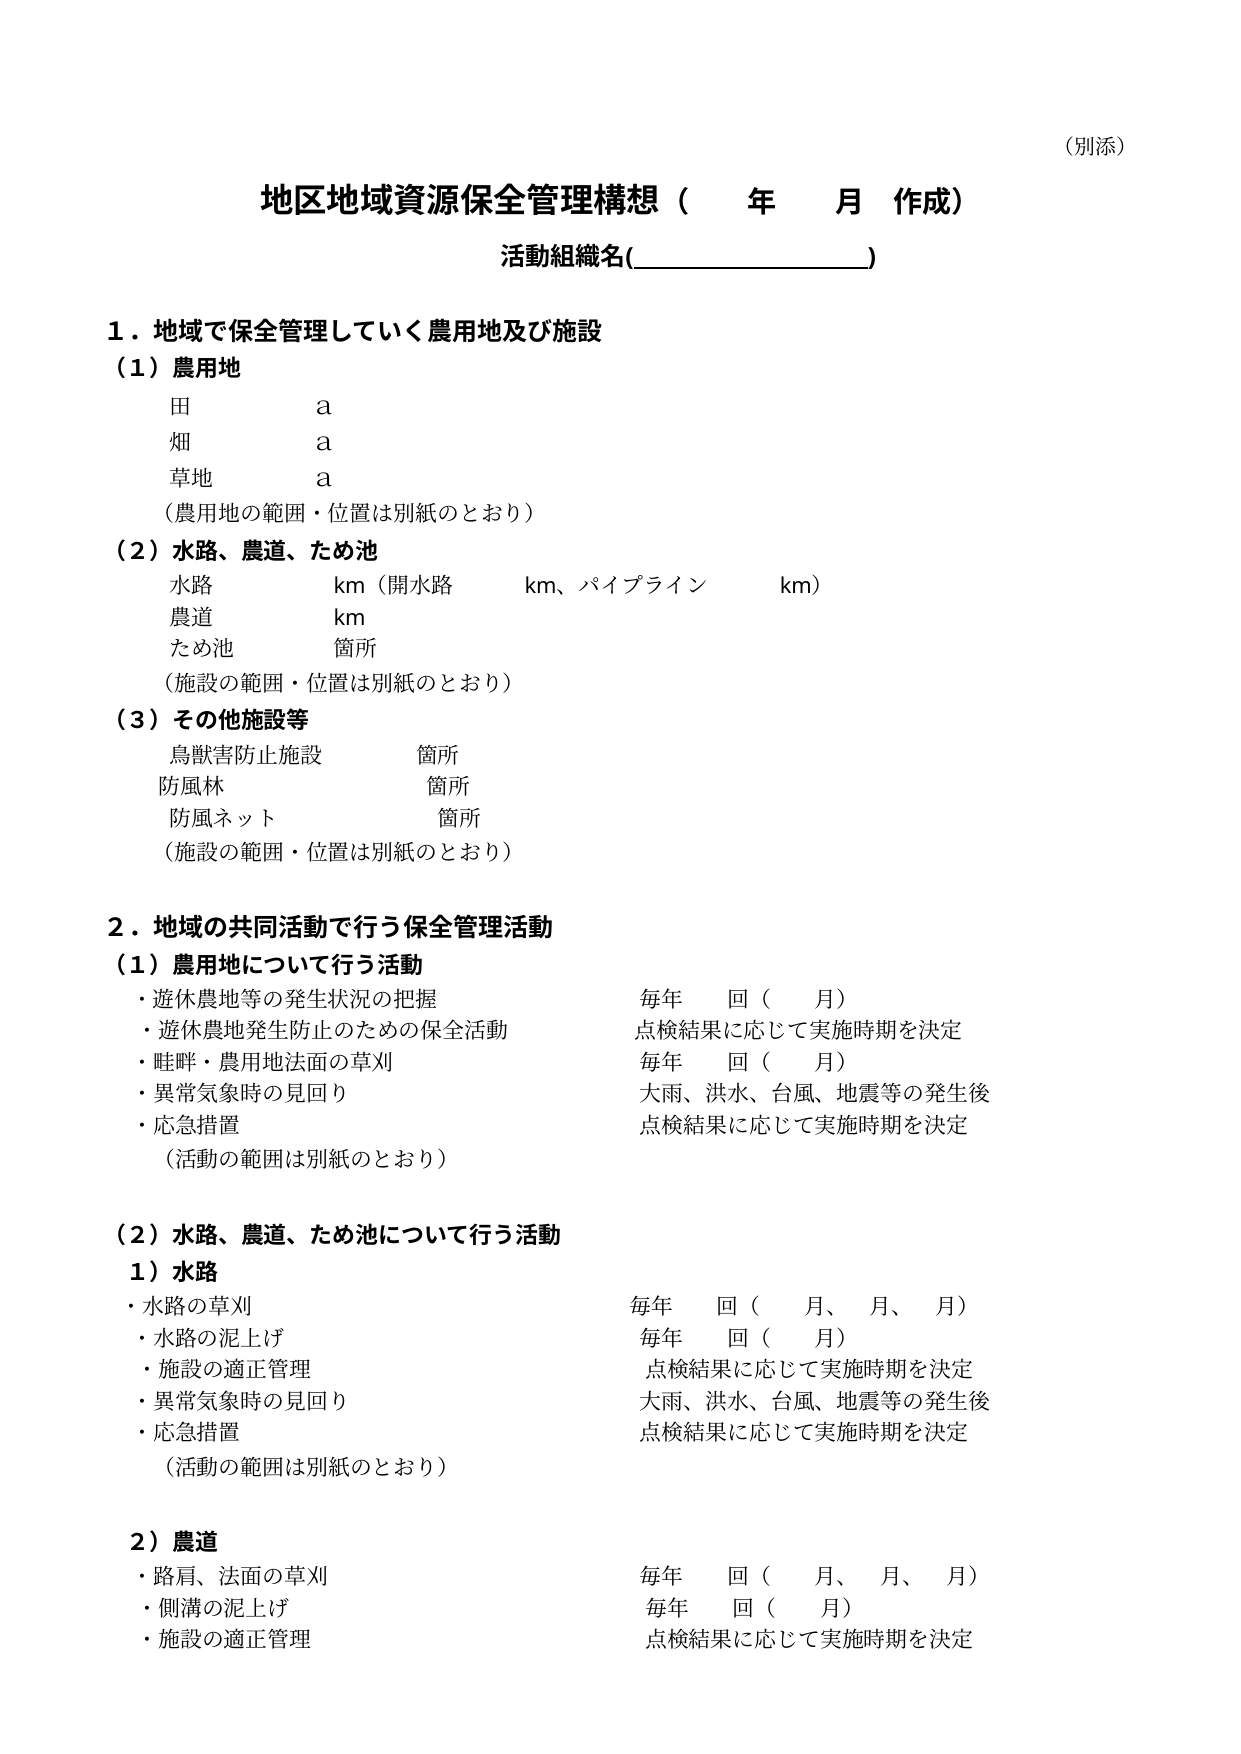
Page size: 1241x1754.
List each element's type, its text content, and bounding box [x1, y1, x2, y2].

text ・遊休農地等の発生状況の把握 毎年 回（ 月） [103, 982, 1137, 1014]
text （１）農用地について行う活動 [103, 945, 1137, 982]
text ・異常気象時の見回り 大雨、洪水、台風、地震等の発生後 [103, 1077, 1137, 1108]
text ・施設の適正管理 点検結果に応じて実施時期を決定 [103, 1352, 1137, 1384]
text ・異常気象時の見回り 大雨、洪水、台風、地震等の発生後 [103, 1384, 1137, 1415]
text ・畦畔・農用地法面の草刈 毎年 回（ 月） [103, 1045, 1137, 1077]
text 防風ネット 箇所 [103, 801, 1137, 832]
text ・応急措置 点検結果に応じて実施時期を決定 [103, 1108, 1137, 1139]
text 畑 ａ [103, 421, 1137, 457]
text ・路肩、法面の草刈 毎年 回（ 月、 月、 月） [103, 1559, 1137, 1591]
text 防風林 箇所 [103, 769, 1137, 801]
text ・応急措置 点検結果に応じて実施時期を決定 [103, 1415, 1137, 1447]
text （活動の範囲は別紙のとおり） [103, 1139, 1137, 1177]
text （施設の範囲・位置は別紙のとおり） [103, 832, 1137, 870]
text 農道 km [103, 600, 1137, 631]
text ・施設の適正管理 点検結果に応じて実施時期を決定 [103, 1622, 1137, 1654]
text （３）その他施設等 [103, 700, 1137, 738]
text 水路 km（開水路 km、パイプライン km） [103, 568, 1137, 600]
text （２）水路、農道、ため池 [103, 531, 1137, 568]
text ２．地域の共同活動で行う保全管理活動 [103, 907, 1137, 945]
text １．地域で保全管理していく農用地及び施設 [103, 310, 1137, 348]
text （１）農用地 [103, 348, 1137, 385]
text （別添） [103, 131, 1137, 160]
text （２）水路、農道、ため池について行う活動 [103, 1214, 1137, 1252]
text ため池 箇所 [103, 631, 1137, 663]
text （農用地の範囲・位置は別紙のとおり） [103, 493, 1137, 531]
text ・側溝の泥上げ 毎年 回（ 月） [103, 1591, 1137, 1622]
text ・水路の草刈 毎年 回（ 月、 月、 月） [103, 1289, 1137, 1321]
text 活動組織名( ) [103, 235, 1137, 273]
text ・水路の泥上げ 毎年 回（ 月） [103, 1321, 1137, 1352]
text 草地 ａ [103, 457, 1137, 493]
text 鳥獣害防止施設 箇所 [103, 738, 1137, 769]
text ・遊休農地発生防止のための保全活動 点検結果に応じて実施時期を決定 [103, 1014, 1137, 1045]
text 田 ａ [103, 385, 1137, 421]
text ２）農道 [103, 1522, 1137, 1559]
text 地区地域資源保全管理構想（ 年 月 作成） [103, 160, 1137, 235]
text （施設の範囲・位置は別紙のとおり） [103, 663, 1137, 700]
text （活動の範囲は別紙のとおり） [103, 1447, 1137, 1484]
text １）水路 [103, 1252, 1137, 1289]
